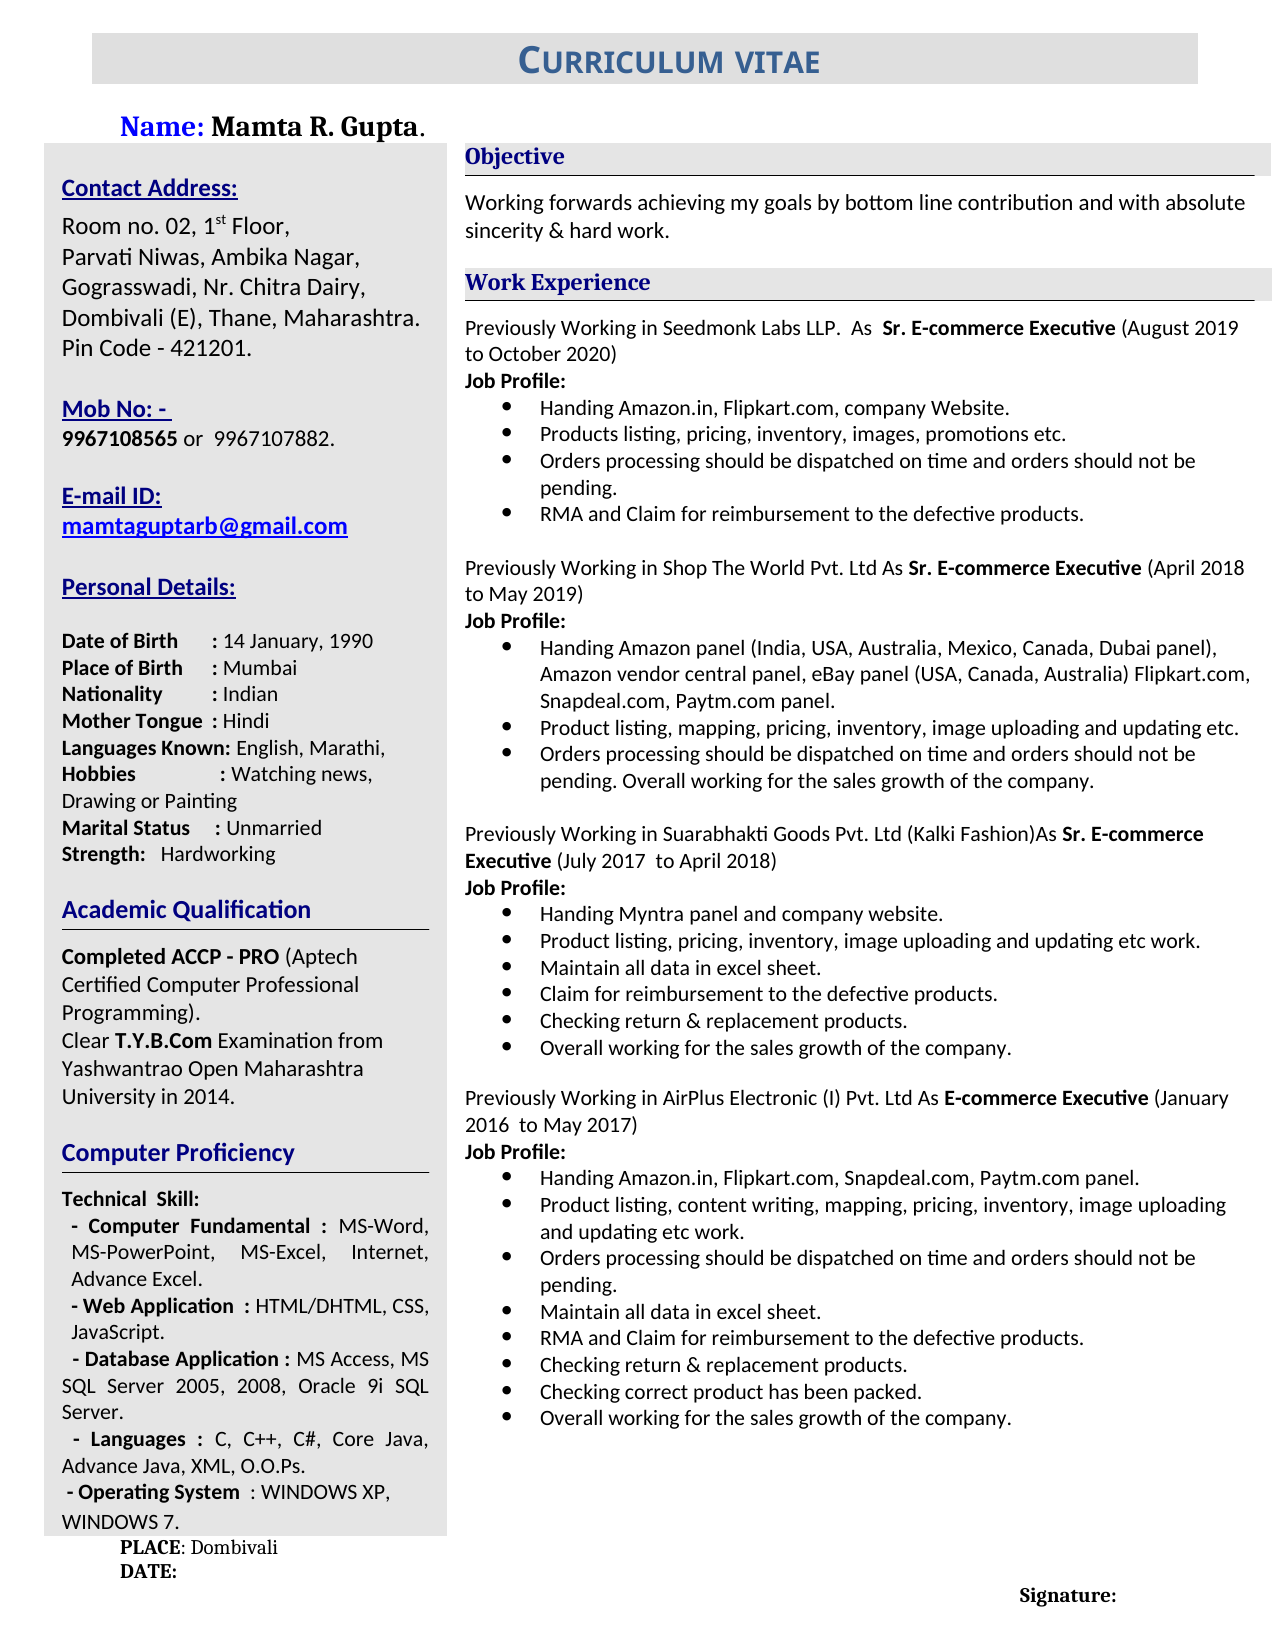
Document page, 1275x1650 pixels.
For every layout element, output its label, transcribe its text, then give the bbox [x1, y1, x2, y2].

table_header Contact Address: Room no. 02, 1st Floor, Parvati Niwas, Ambika Nagar, Gograsswadi, Nr. Chitra Dairy, Dombivali (E), Thane, Maharashtra. Pin Code - 421201. Mob No: - 9967108565 or 9967107882. E-mail ID: mamtaguptarb@gmail.com Personal Details: Date of Birth : 14 January, 1990 Place of Birth : Mumbai Nationality : Indian Mother Tongue : Hindi Languages Known: English, Marathi, Hobbies : Watching news, Drawing or Painting Marital Status : Unmarried Strength: Hardworking Academic Qualification Completed ACCP - PRO (Aptech Certified Computer Professional Programming). Clear T.Y.B.Com Examination from Yashwantrao Open Maharashtra University in 2014. Computer Proficiency Technical Skill: - Computer Fundamental : MS-Word, MS-PowerPoint, MS-Excel, Internet, Advance Excel. - Web Application : HTML/DHTML, CSS, JavaScript. - Database Application : MS Access, MS SQL Server 2005, 2008, Oracle 9i SQL Server. - Languages : C, C++, C#, Core Java, Advance Java, XML, O.O.Ps. - Operating System : WINDOWS XP, WINDOWS 7. [44, 143, 447, 1536]
table_header Objective Working forwards achieving my goals by bottom line contribution and with absolute sincerity & hard work. Work Experience Previously Working in Seedmonk Labs LLP. As Sr. E-commerce Executive (August 2019 to October 2020) Job Profile: Handing Amazon.in, Flipkart.com, company Website. Products listing, pricing, inventory, images, promotions etc. Orders processing should be dispatched on time and orders should not be pending. RMA and Claim for reimbursement to the defective products. Previously Working in Shop The World Pvt. Ltd As Sr. E-commerce Executive (April 2018 to May 2019) Job Profile: Handing Amazon panel (India, USA, Australia, Mexico, Canada, Dubai panel), Amazon vendor central panel, eBay panel (USA, Canada, Australia) Flipkart.com, Snapdeal.com, Paytm.com panel. Product listing, mapping, pricing, inventory, image uploading and updating etc. Orders processing should be dispatched on time and orders should not be pending. Overall working for the sales growth of the company. Previously Working in Suarabhakti Goods Pvt. Ltd (Kalki Fashion)As Sr. E-commerce Executive (July 2017 to April 2018) Job Profile: Handing Myntra panel and company website. Product listing, pricing, inventory, image uploading and updating etc work. Maintain all data in excel sheet. Claim for reimbursement to the defective products. Checking return & replacement products. Overall working for the sales growth of the company. Previously Working in AirPlus Electronic (I) Pvt. Ltd As E-commerce Executive (January 2016 to May 2017) Job Profile: Handing Amazon.in, Flipkart.com, Snapdeal.com, Paytm.com panel. Product listing, content writing, mapping, pricing, inventory, image uploading and updating etc work. Orders processing should be dispatched on time and orders should not be pending. Maintain all data in excel sheet. RMA and Claim for reimbursement to the defective products. Checking return & replacement products. Checking correct product has been packed. Overall working for the sales growth of the company. [447, 143, 1272, 1536]
text Name: Mamta R. Gupta. [120, 109, 1155, 143]
text PLACE: Dombivali [120, 1536, 1155, 1560]
text Signature: [120, 1584, 1155, 1608]
subtitle Curriculum vitae [92, 33, 1198, 84]
text DATE: [120, 1560, 1155, 1584]
